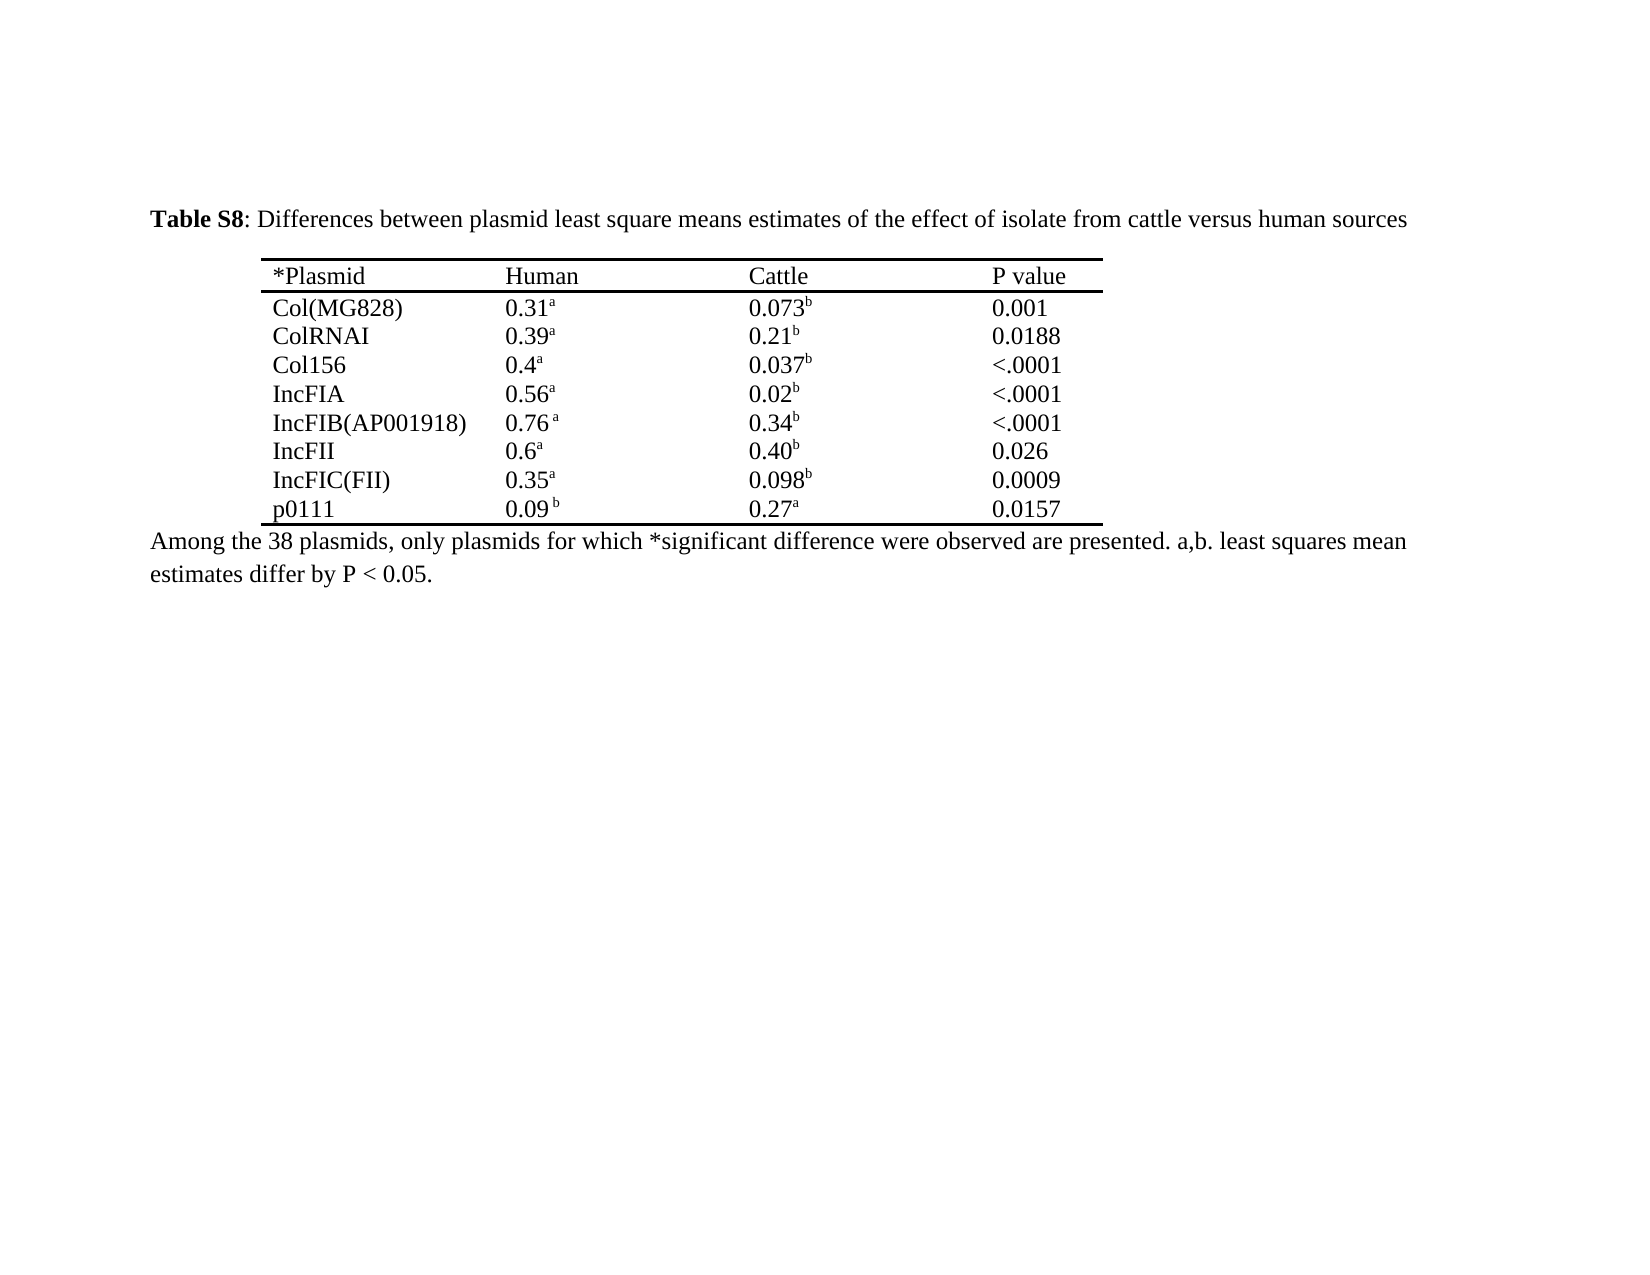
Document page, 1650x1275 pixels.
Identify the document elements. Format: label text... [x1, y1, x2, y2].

table_cell 0.0009 [981, 465, 1102, 494]
table_cell 0.0188 [981, 321, 1102, 350]
table_header P value [981, 261, 1102, 289]
table_cell 0.35a [494, 465, 737, 494]
table_cell 0.098b [737, 465, 981, 494]
table_cell 0.037b [737, 350, 981, 379]
table_cell 0.4a [494, 350, 737, 379]
table_cell Col156 [261, 350, 494, 379]
table_cell <.0001 [981, 379, 1102, 408]
table_cell 0.09 b [494, 494, 737, 523]
table_cell 0.56a [494, 379, 737, 408]
table_cell <.0001 [981, 408, 1102, 436]
table_cell 0.026 [981, 436, 1102, 465]
table_header *Plasmid [261, 261, 494, 289]
table_cell 0.6a [494, 436, 737, 465]
table_cell 0.27a [737, 494, 981, 523]
text Table S8: Differences between plasmid least square means estimates of the effect of isolate from cattle versus human sources [150, 204, 1500, 233]
table_cell IncFII [261, 436, 494, 465]
table_cell 0.21b [737, 321, 981, 350]
table_cell 0.31a [494, 293, 737, 321]
table_cell 0.76 a [494, 408, 737, 436]
table_cell IncFIA [261, 379, 494, 408]
table_cell 0.39a [494, 321, 737, 350]
text Among the 38 plasmids, only plasmids for which *significant difference were observed are presented. a,b. least squares mean estimates differ by P < 0.05. [150, 526, 1500, 588]
table_cell ColRNAI [261, 321, 494, 350]
table_cell 0.40b [737, 436, 981, 465]
table_cell IncFIC(FII) [261, 465, 494, 494]
table_header Human [494, 261, 737, 289]
table_cell 0.02b [737, 379, 981, 408]
table_header Cattle [737, 261, 981, 289]
table_cell 0.073b [737, 293, 981, 321]
table_cell 0.0157 [981, 494, 1102, 523]
table_cell IncFIB(AP001918) [261, 408, 494, 436]
table_cell 0.001 [981, 293, 1102, 321]
table_cell Col(MG828) [261, 293, 494, 321]
table_cell <.0001 [981, 350, 1102, 379]
table_cell p0111 [261, 494, 494, 523]
table_cell 0.34b [737, 408, 981, 436]
